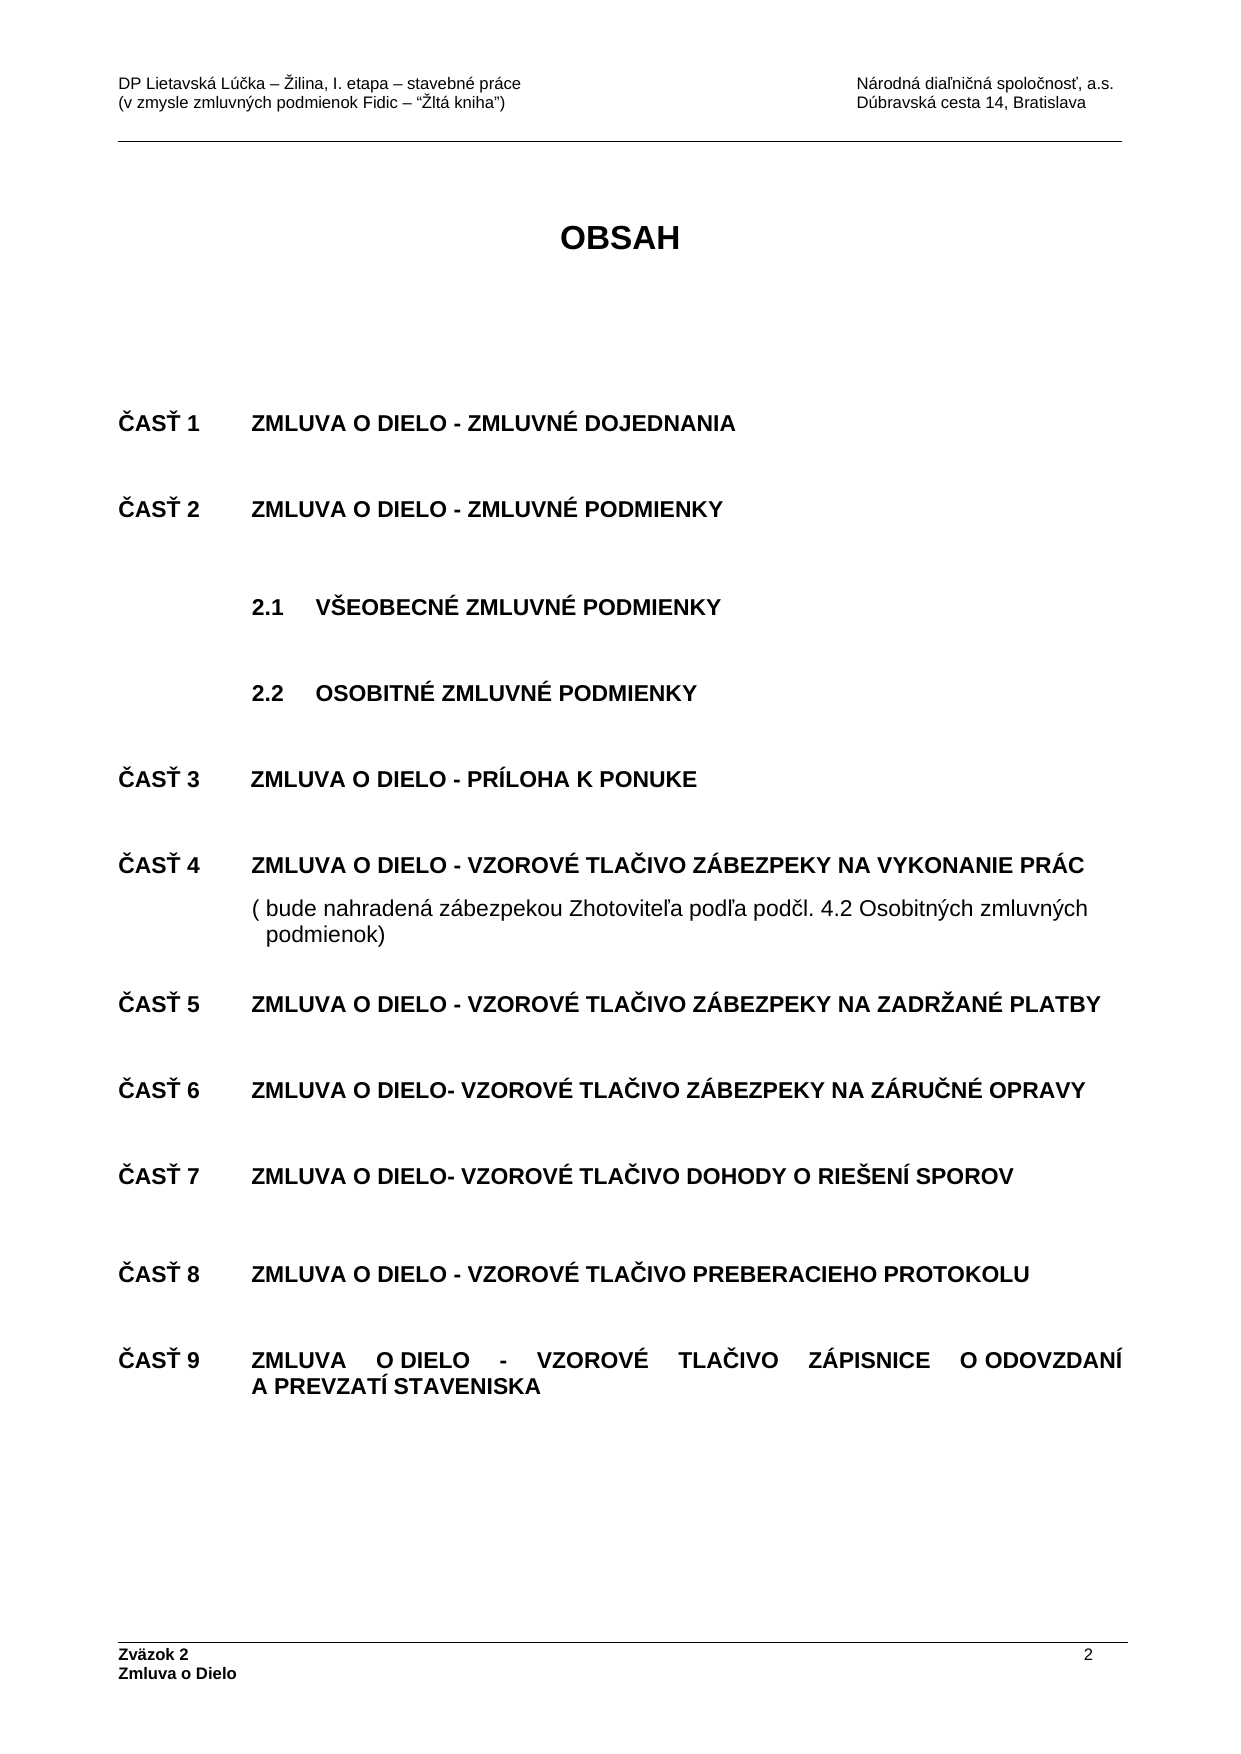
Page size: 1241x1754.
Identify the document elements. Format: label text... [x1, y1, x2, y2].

text ČASŤ 1 zmluva o dielo - ZmluvNÉ dojednania [118, 410, 1122, 436]
text 2.2 Osobitné Zmluvné podmienky [118, 680, 1122, 706]
text obsah [118, 218, 1122, 257]
text ČASŤ 7 ZMLUVA O DIELO- Vzorové tlačivo dohody o riešení sporov [118, 1163, 1122, 1189]
text Časť 9 zmluva o dielo - Vzorové tlačivo zápisnice o odovzdaní a prevzatí staveniska [118, 1347, 1122, 1400]
text Časť 8 zmluva o dielo - Vzorové tlačivo preberacieho protokolu [118, 1261, 1122, 1287]
text časť 5 zmluva o dielo - Vzorové tlačivo zábezpeky na zadržané platby [118, 991, 1122, 1017]
text ČASŤ 6 ZMLUVA O DIELO- Vzorové tlačivo zábezpeky na záručné opravy [118, 1077, 1122, 1103]
text ČASŤ 3 zmluva o dielo - Príloha k ponuke [118, 766, 1122, 792]
text 2.1 Všeobecné zmluvné podmienky [118, 594, 1122, 620]
text ČASŤ 2 zmluva o dielo - ZmluvnÉ PoDMIENKY [118, 496, 1122, 522]
text ČASŤ 4 zmluva o dielo - Vzorové tlačivo zábezpeky na vykonanie prác [118, 852, 1122, 878]
text ( bude nahradená zábezpekou Zhotoviteľa podľa podčl. 4.2 Osobitných zmluvných podmienok) [118, 895, 1122, 948]
